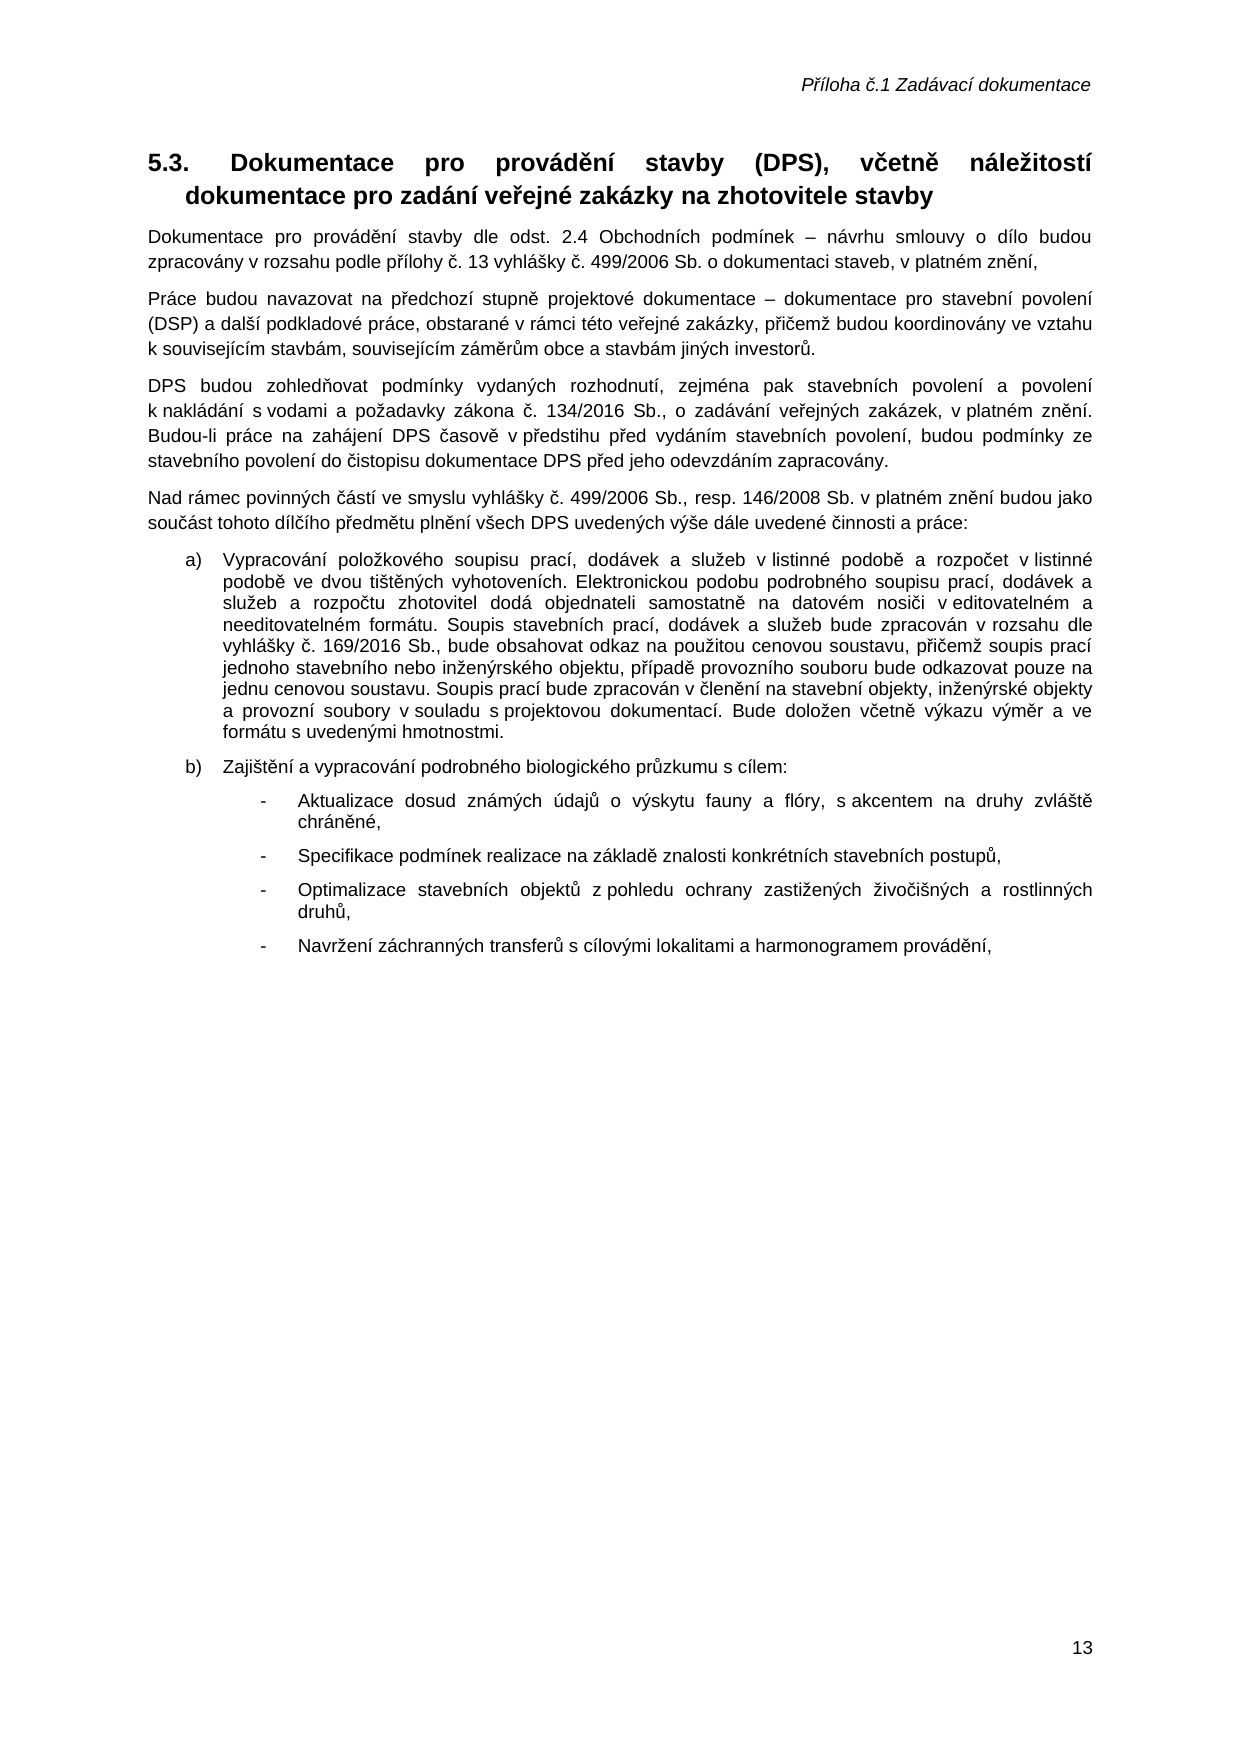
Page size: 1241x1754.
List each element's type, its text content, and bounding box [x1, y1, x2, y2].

text DPS budou zohledňovat podmínky vydaných rozhodnutí, zejména pak stavebních povolení a povolení k nakládání s vodami a požadavky zákona č. 134/2016 Sb., o zadávání veřejných zakázek, v platném znění. Budou-li práce na zahájení DPS časově v předstihu před vydáním stavebních povolení, budou podmínky ze stavebního povolení do čistopisu dokumentace DPS před jeho odevzdáním zapracovány. [148, 375, 1093, 471]
list Vypracování položkového soupisu prací, dodávek a služeb v listinné podobě a rozpočet v listinné podobě ve dvou tištěných vyhotoveních. Elektronickou podobu podrobného soupisu prací, dodávek a služeb a rozpočtu zhotovitel dodá objednateli samostatně na datovém nosiči v editovatelném a needitovatelném formátu. Soupis stavebních prací, dodávek a služeb bude zpracován v rozsahu dle vyhlášky č. 169/2016 Sb., bude obsahovat odkaz na použitou cenovou soustavu, přičemž soupis prací jednoho stavebního nebo inženýrského objektu, případě provozního souboru bude odkazovat pouze na jednu cenovou soustavu. Soupis prací bude zpracován v členění na stavební objekty, inženýrské objekty a provozní soubory v souladu s projektovou dokumentací. Bude doložen včetně výkazu výměr a ve formátu s uvedenými hmotnostmi. [185, 549, 1093, 743]
text Práce budou navazovat na předchozí stupně projektové dokumentace – dokumentace pro stavební povolení (DSP) a další podkladové práce, obstarané v rámci této veřejné zakázky, přičemž budou koordinovány ve vztahu k souvisejícím stavbám, souvisejícím záměrům obce a stavbám jiných investorů. [148, 288, 1093, 359]
list Navržení záchranných transferů s cílovými lokalitami a harmonogramem provádění, [260, 935, 1093, 956]
text Nad rámec povinných částí ve smyslu vyhlášky č. 499/2006 Sb., resp. 146/2008 Sb. v platném znění budou jako součást tohoto dílčího předmětu plnění všech DPS uvedených výše dále uvedené činnosti a práce: [148, 487, 1093, 533]
list Optimalizace stavebních objektů z pohledu ochrany zastižených živočišných a rostlinných druhů, [260, 879, 1093, 922]
text Dokumentace pro provádění stavby dle odst. 2.4 Obchodních podmínek – návrhu smlouvy o dílo budou zpracovány v rozsahu podle přílohy č. 13 vyhlášky č. 499/2006 Sb. o dokumentaci staveb, v platném znění, [148, 226, 1093, 272]
list Specifikace podmínek realizace na základě znalosti konkrétních stavebních postupů, [260, 845, 1093, 867]
list Zajištění a vypracování podrobného biologického průzkumu s cílem: [185, 755, 1093, 777]
list Aktualizace dosud známých údajů o výskytu fauny a flóry, s akcentem na druhy zvláště chráněné, [260, 789, 1093, 833]
subtitle Dokumentace pro provádění stavby (DPS), včetně náležitostí dokumentace pro zadání veřejné zakázky na zhotovitele stavby [148, 148, 1093, 209]
